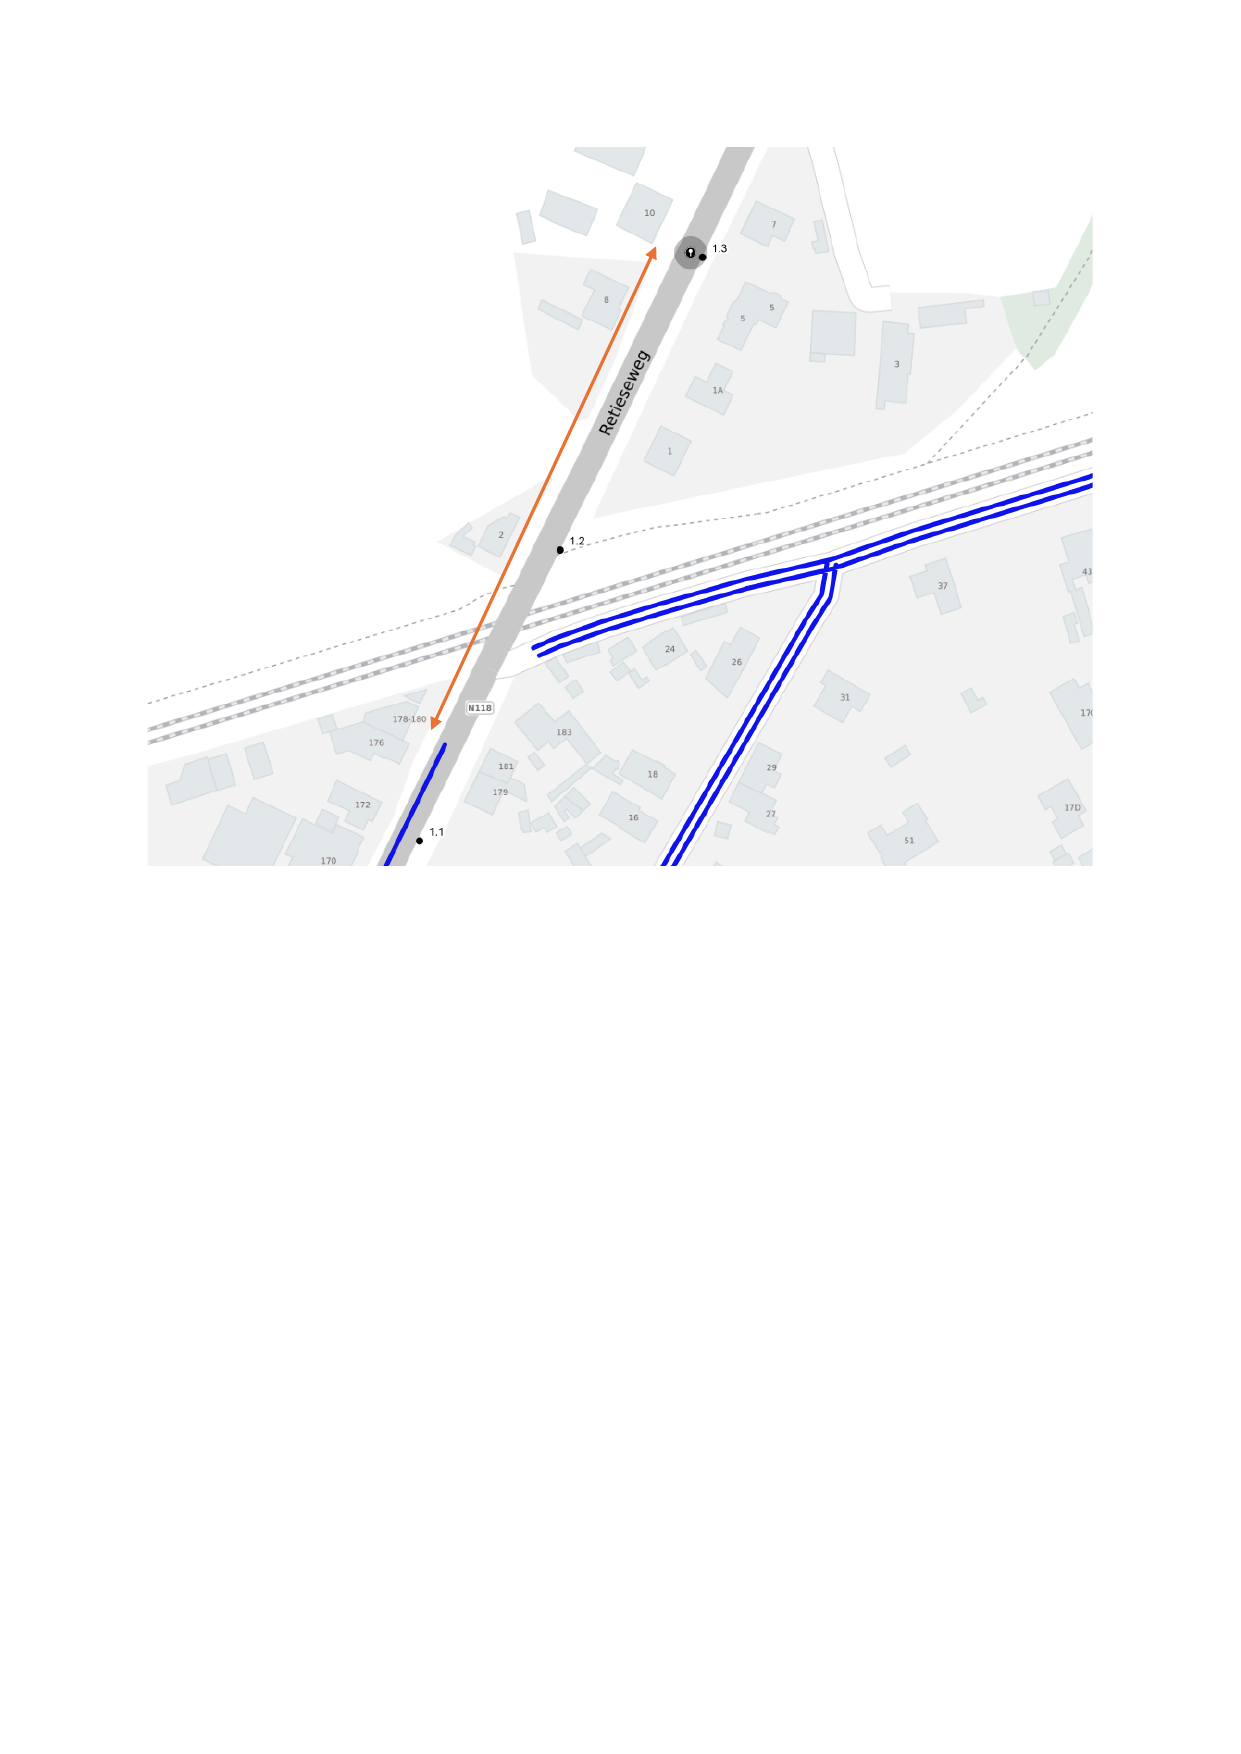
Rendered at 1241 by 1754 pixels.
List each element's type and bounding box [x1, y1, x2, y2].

picture [147, 147, 1093, 866]
